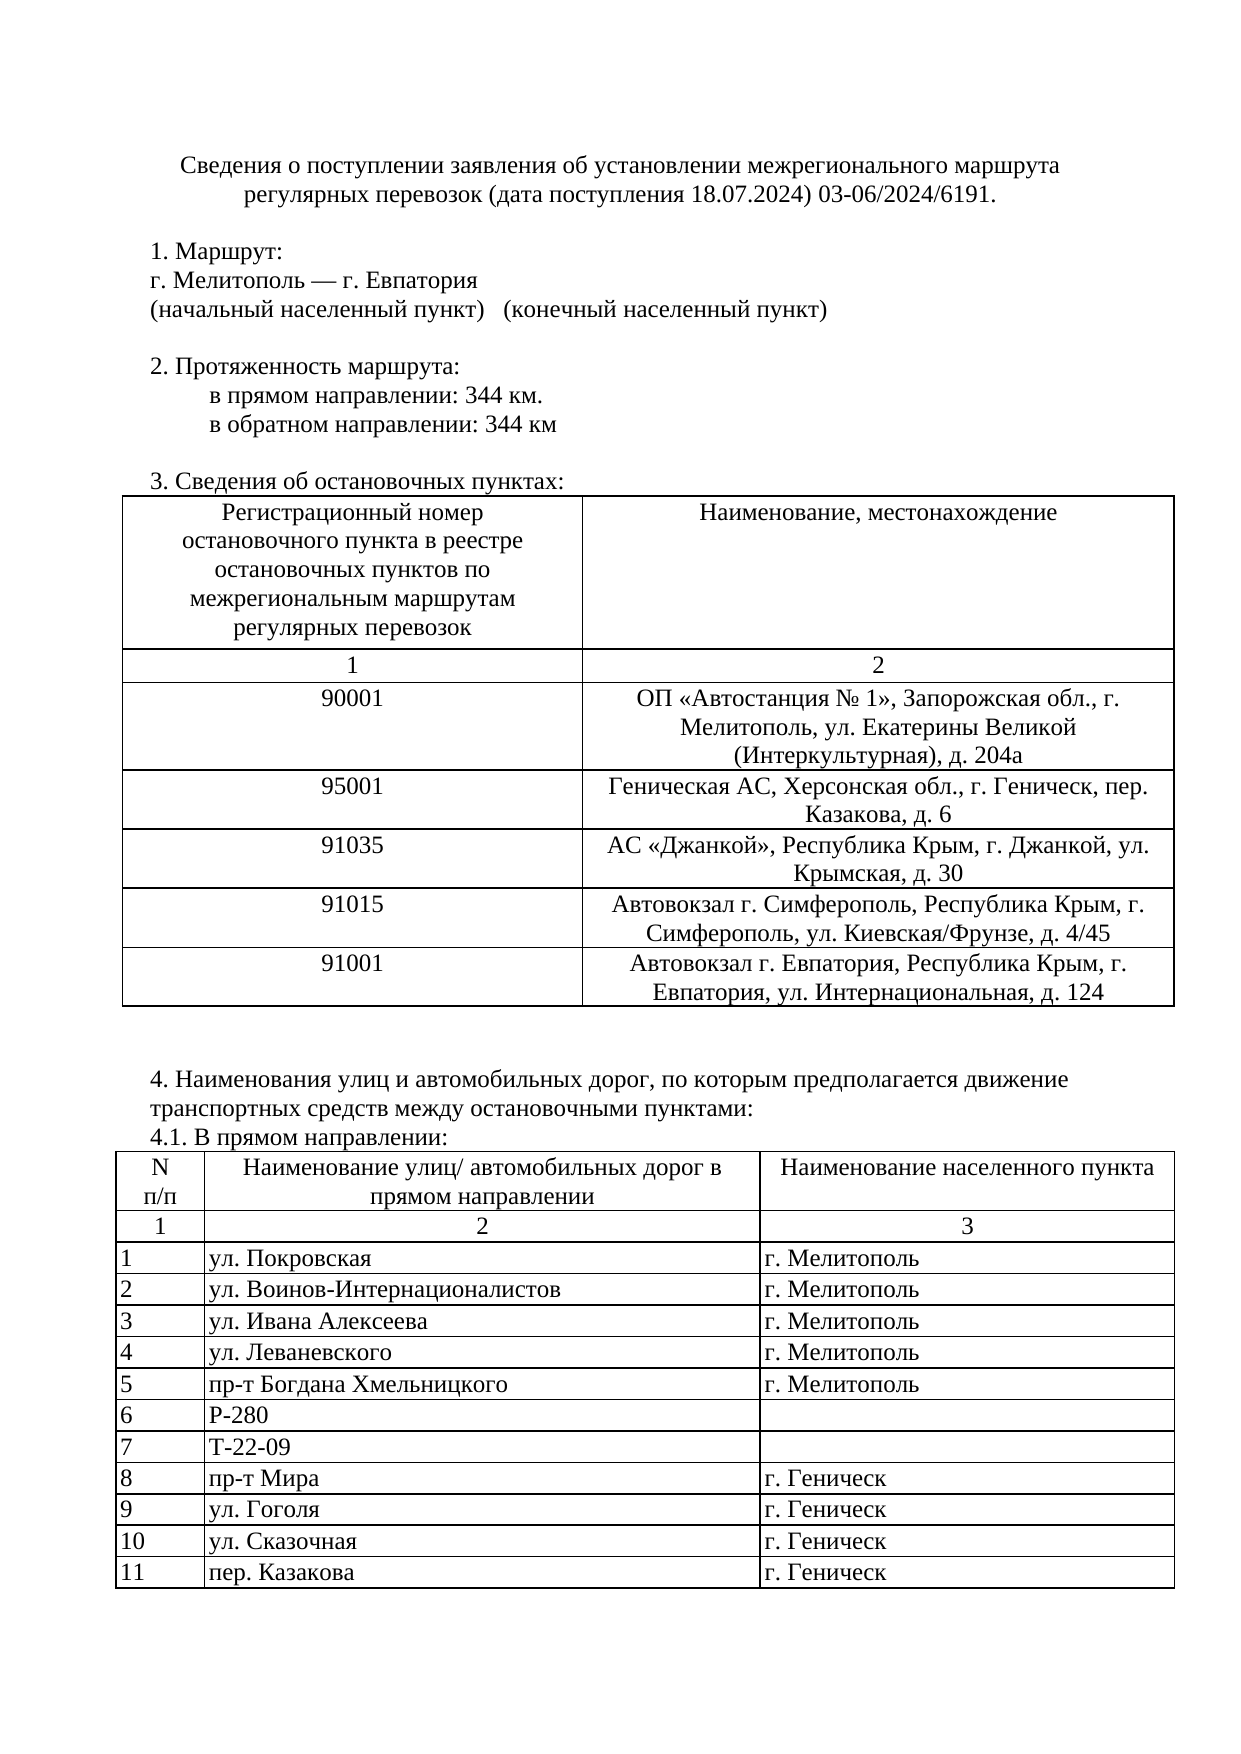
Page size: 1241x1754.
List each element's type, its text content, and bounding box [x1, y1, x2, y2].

text в обратном направлении: 344 км [150, 409, 1090, 437]
text (начальный населенный пункт) (конечный населенный пункт) [150, 294, 1090, 322]
text 4.1. В прямом направлении: [150, 1122, 1090, 1151]
text 1. Маршрут: [150, 236, 1090, 265]
table_cell г. Мелитополь [761, 1369, 1174, 1398]
table_cell Автовокзал г. Симферополь, Республика Крым, г. Симферополь, ул. Киевская/Фрунзе, д. 4/45 [583, 889, 1173, 946]
table_cell ул. Воинов-Интернационалистов [205, 1274, 759, 1304]
table_cell 3 [117, 1306, 204, 1336]
table_cell [761, 1400, 1174, 1430]
table_cell г. Мелитополь [761, 1337, 1174, 1367]
table_cell г. Мелитополь [761, 1274, 1174, 1304]
table_cell 8 [117, 1463, 204, 1493]
text г. Мелитополь — г. Евпатория [150, 265, 1090, 294]
table_header Регистрационный номер остановочного пункта в реестре остановочных пунктов по межрегиональным маршрутам регулярных перевозок [123, 497, 582, 648]
table_cell Геническая АС, Херсонская обл., г. Геническ, пер. Казакова, д. 6 [583, 771, 1173, 828]
table_cell пр-т Богдана Хмельницкого [205, 1369, 759, 1398]
table_cell 95001 [123, 771, 582, 828]
table_cell 91015 [123, 889, 582, 946]
table_cell 5 [117, 1369, 204, 1398]
table_cell ул. Ивана Алексеева [205, 1306, 759, 1336]
table_cell 9 [117, 1495, 204, 1524]
table_cell [761, 1432, 1174, 1461]
table_header Наименование улиц/ автомобильных дорог в прямом направлении [205, 1152, 759, 1210]
table_cell 1 [117, 1211, 204, 1241]
table_cell ул. Леваневского [205, 1337, 759, 1367]
table_cell ул. Покровская [205, 1243, 759, 1273]
table_cell 7 [117, 1432, 204, 1461]
table_cell 10 [117, 1526, 204, 1556]
table_cell г. Геническ [761, 1526, 1174, 1556]
table_cell г. Мелитополь [761, 1243, 1174, 1273]
table_cell 2 [117, 1274, 204, 1304]
table_cell Автовокзал г. Евпатория, Республика Крым, г. Евпатория, ул. Интернациональная, д. 124 [583, 948, 1173, 1005]
table_header N п/п [117, 1152, 204, 1210]
table_cell 6 [117, 1400, 204, 1430]
table_cell 91001 [123, 948, 582, 1005]
table_cell ул. Гоголя [205, 1495, 759, 1524]
table_cell ОП «Автостанция № 1», Запорожская обл., г. Мелитополь, ул. Екатерины Великой (Интеркультурная), д. 204а [583, 683, 1173, 769]
text 2. Протяженность маршрута: [150, 351, 1090, 380]
table_cell ул. Сказочная [205, 1526, 759, 1556]
text в прямом направлении: 344 км. [150, 380, 1090, 409]
text 3. Сведения об остановочных пунктах: [150, 466, 1090, 495]
table_cell 90001 [123, 683, 582, 769]
table_header Наименование населенного пункта [761, 1152, 1174, 1210]
table_header Наименование, местонахождение [583, 497, 1173, 648]
table_cell 2 [205, 1211, 759, 1241]
table_cell г. Геническ [761, 1557, 1174, 1587]
table_cell Т-22-09 [205, 1432, 759, 1461]
table_cell 11 [117, 1557, 204, 1587]
table_cell г. Мелитополь [761, 1306, 1174, 1336]
table_cell 4 [117, 1337, 204, 1367]
table_cell Р-280 [205, 1400, 759, 1430]
table_cell АС «Джанкой», Республика Крым, г. Джанкой, ул. Крымская, д. 30 [583, 830, 1173, 887]
table_cell пер. Казакова [205, 1557, 759, 1587]
text Сведения о поступлении заявления об установлении межрегионального маршрута регулярных перевозок (дата поступления 18.07.2024) 03-06/2024/6191. [150, 150, 1090, 207]
text 4. Наименования улиц и автомобильных дорог, по которым предполагается движение транспортных средств между остановочными пунктами: [150, 1064, 1090, 1122]
table_cell 3 [761, 1211, 1174, 1241]
table_cell 2 [583, 650, 1173, 681]
table_cell 1 [117, 1243, 204, 1273]
table_cell г. Геническ [761, 1495, 1174, 1524]
table_cell 1 [123, 650, 582, 681]
table_cell пр-т Мира [205, 1463, 759, 1493]
table_cell 91035 [123, 830, 582, 887]
table_cell г. Геническ [761, 1463, 1174, 1493]
